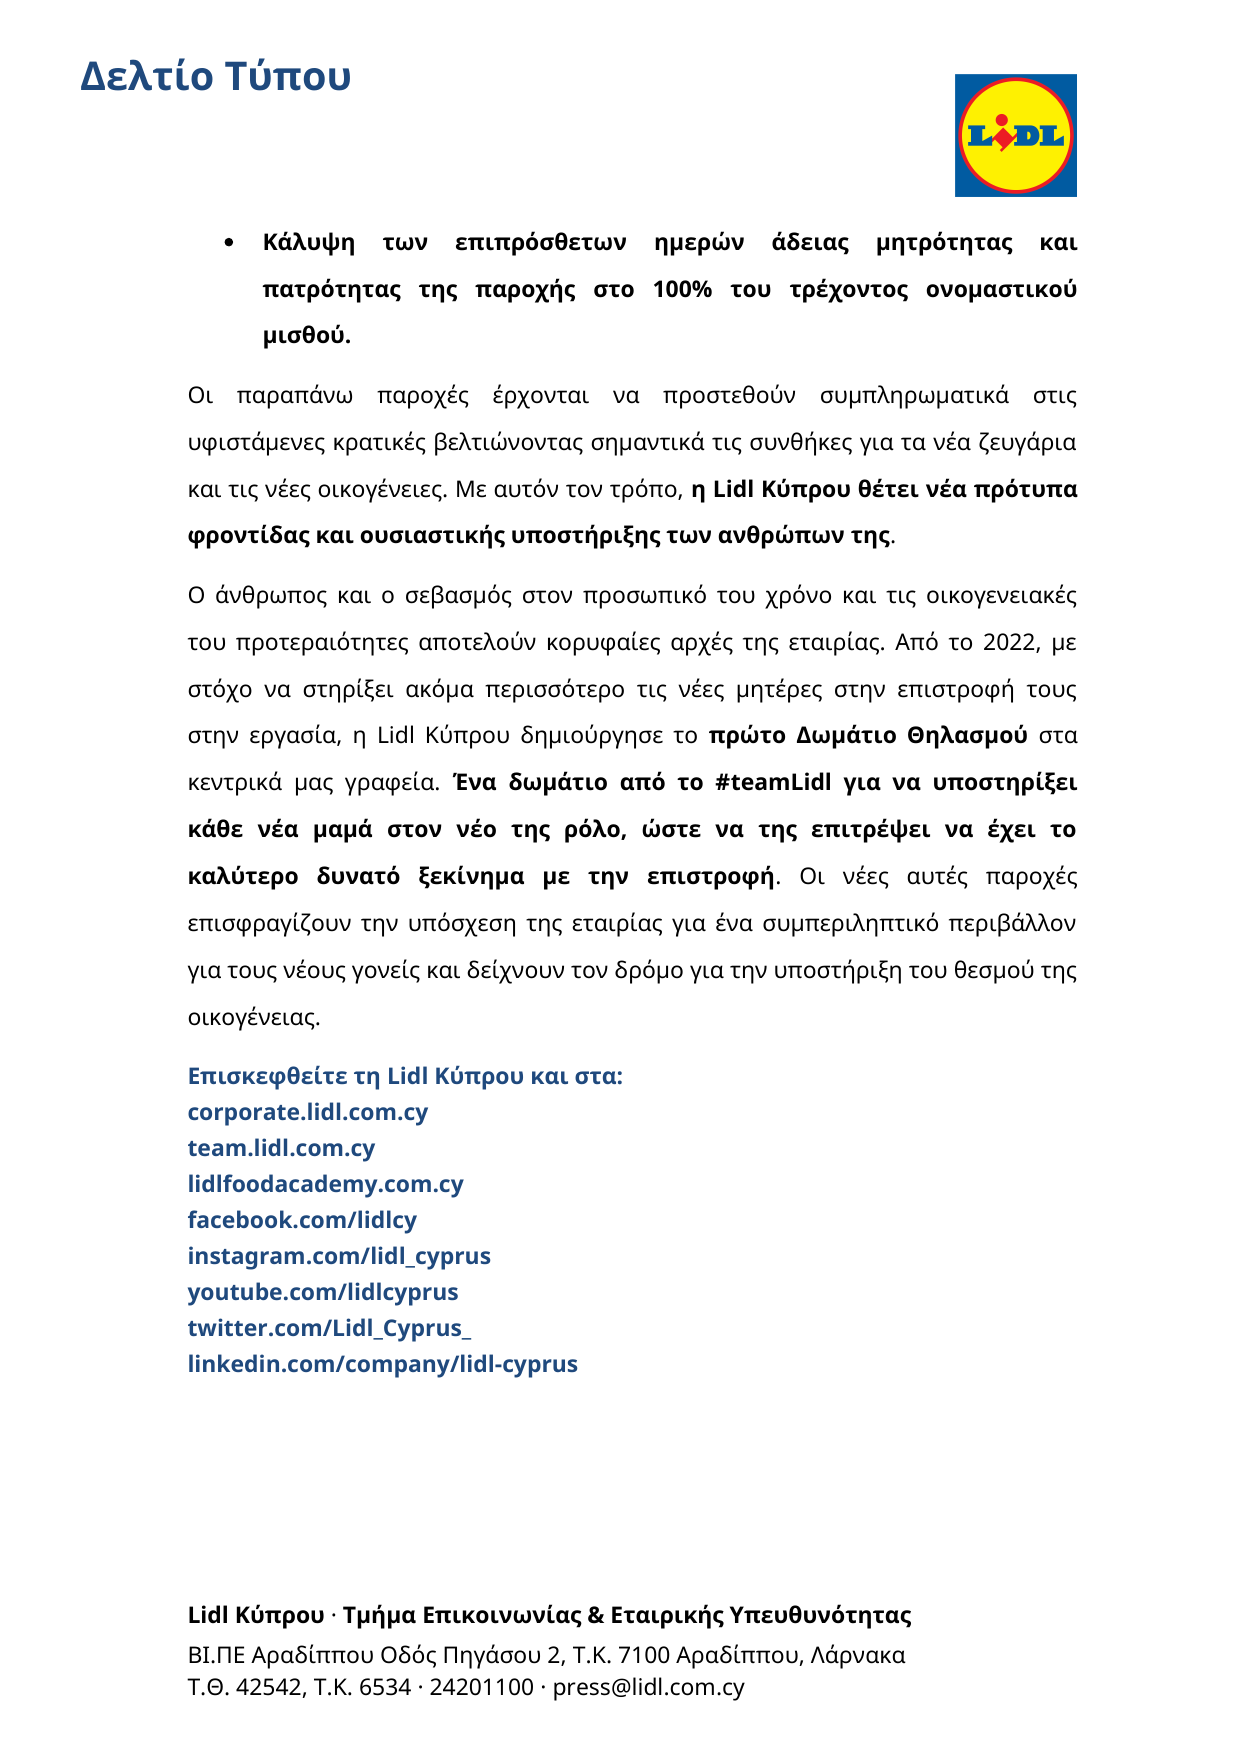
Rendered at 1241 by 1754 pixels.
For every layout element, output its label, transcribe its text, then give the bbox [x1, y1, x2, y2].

text facebook.com/lidlcy [187, 1204, 1078, 1235]
text linkedin.com/company/lidl-cyprus [187, 1348, 1078, 1379]
text Ο άνθρωπος και ο σεβασμός στον προσωπικό του χρόνο και τις οικογενειακές του προτεραιότητες αποτελούν κορυφαίες αρχές της εταιρίας. Από το 2022, με στόχο να στηρίξει ακόμα περισσότερο τις νέες μητέρες στην επιστροφή τους στην εργασία, η Lidl Κύπρου δημιούργησε το πρώτο Δωμάτιο Θηλασμού στα κεντρικά μας γραφεία. Ένα δωμάτιο από το #teamLidl για να υποστηρίξει κάθε νέα μαμά στον νέο της ρόλο, ώστε να της επιτρέψει να έχει το καλύτερο δυνατό ξεκίνημα με την επιστροφή. Οι νέες αυτές παροχές επισφραγίζουν την υπόσχεση της εταιρίας για ένα συμπεριληπτικό περιβάλλον για τους νέους γονείς και δείχνουν τον δρόμο για την υποστήριξη του θεσμού της οικογένειας. [187, 579, 1078, 1032]
text Οι παραπάνω παροχές έρχονται να προστεθούν συμπληρωματικά στις υφιστάμενες κρατικές βελτιώνοντας σημαντικά τις συνθήκες για τα νέα ζευγάρια και τις νέες οικογένειες. Με αυτόν τον τρόπο, η Lidl Κύπρου θέτει νέα πρότυπα φροντίδας και ουσιαστικής υποστήριξης των ανθρώπων της. [187, 379, 1078, 551]
picture [954, 73, 1078, 198]
text lidlfoodacademy.com.cy [187, 1168, 1078, 1199]
text youtube.com/lidlcyprus [187, 1276, 1078, 1307]
list Κάλυψη των επιπρόσθετων ημερών άδειας μητρότητας και πατρότητας της παροχής στο 100% του τρέχοντος ονομαστικού μισθού. [225, 226, 1078, 351]
text twitter.com/Lidl_Cyprus_ [187, 1312, 1078, 1343]
text Επισκεφθείτε τη Lidl Κύπρου και στα: [187, 1060, 1078, 1091]
text instagram.com/lidl_cyprus [187, 1240, 1078, 1271]
text corporate.lidl.com.cy [187, 1096, 1078, 1127]
text team.lidl.com.cy [187, 1132, 1078, 1163]
